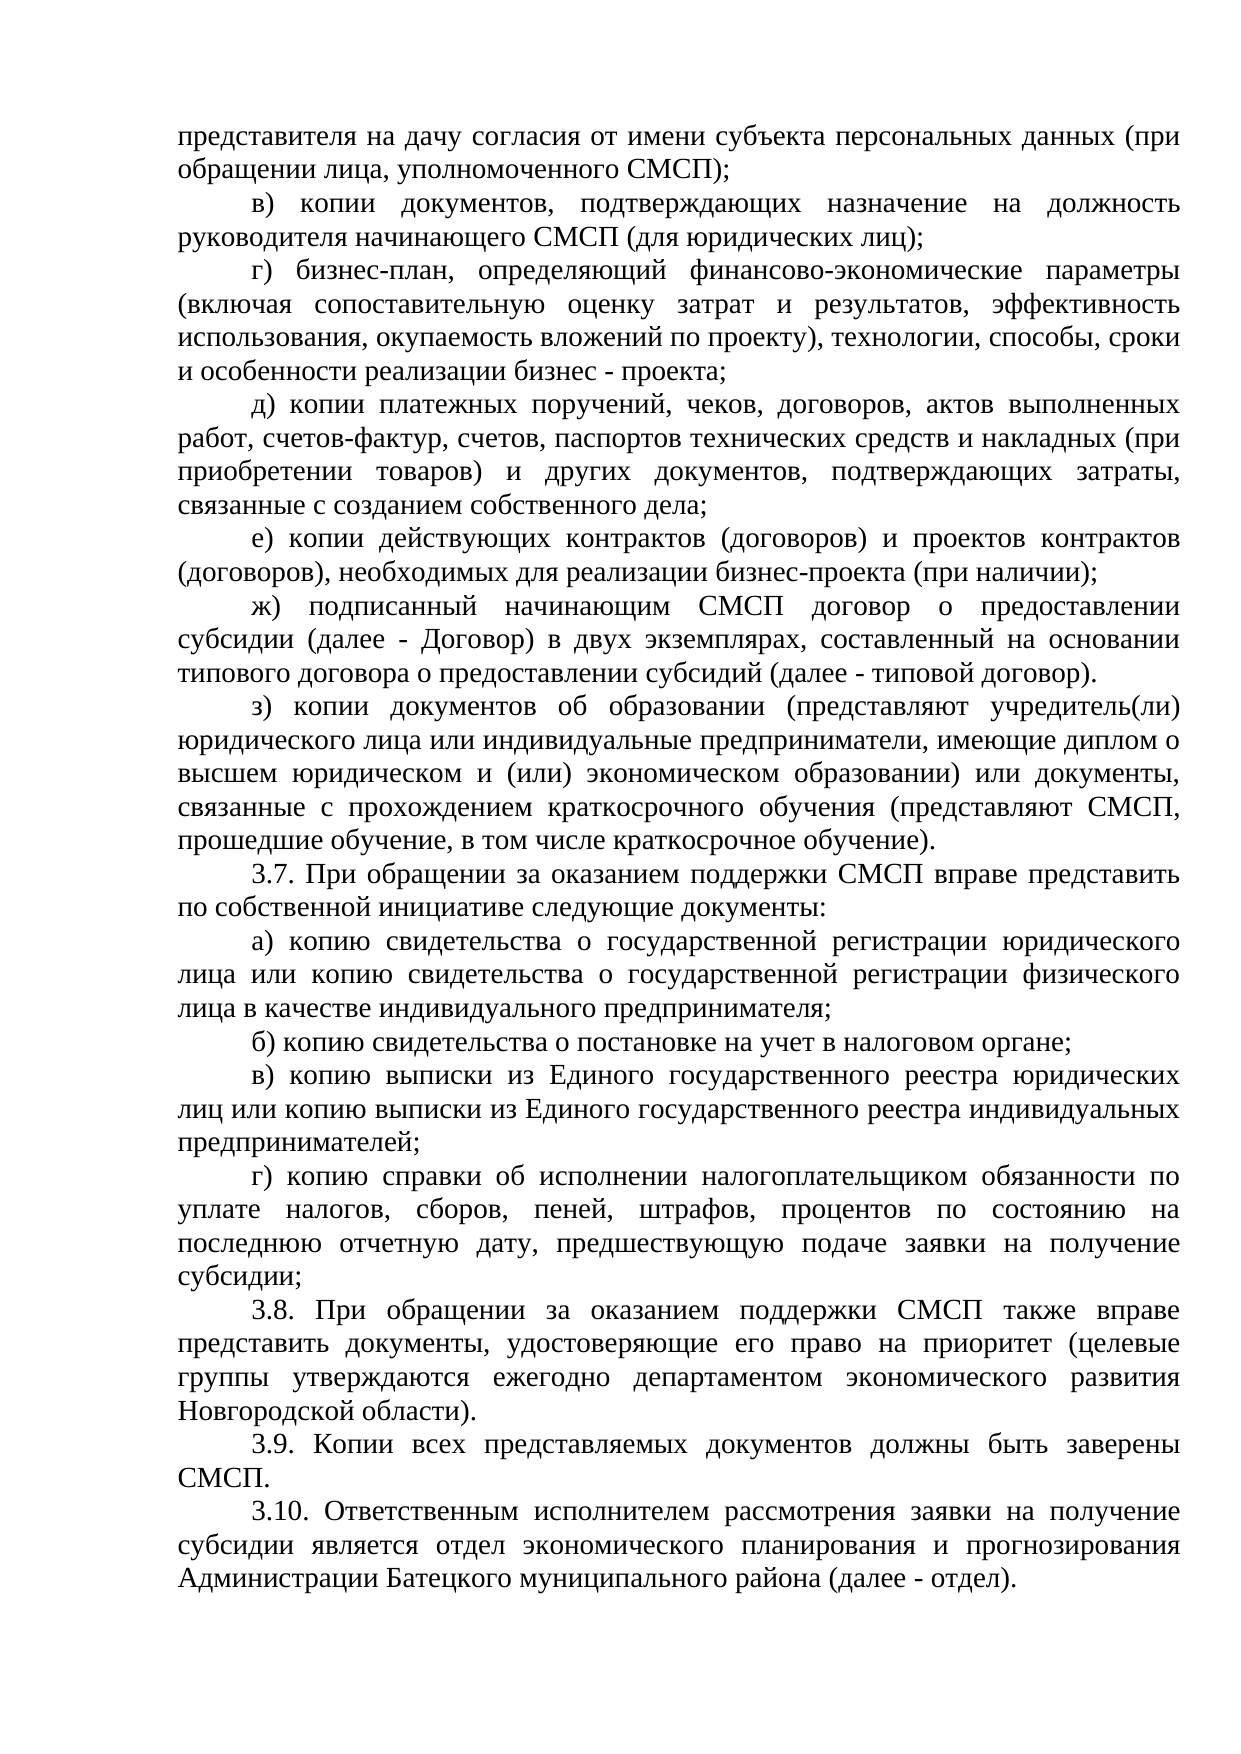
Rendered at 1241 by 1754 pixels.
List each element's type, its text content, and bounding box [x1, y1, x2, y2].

text г) бизнес-план, определяющий финансово-экономические параметры (включая сопоставительную оценку затрат и результатов, эффективность использования, окупаемость вложений по проекту), технологии, способы, сроки и особенности реализации бизнес - проекта; [177, 252, 1181, 386]
text ж) подписанный начинающим СМСП договор о предоставлении субсидии (далее - Договор) в двух экземплярах, составленный на основании типового договора о предоставлении субсидий (далее - типовой договор). [177, 588, 1181, 688]
text з) копии документов об образовании (представляют учредитель(ли) юридического лица или индивидуальные предприниматели, имеющие диплом о высшем юридическом и (или) экономическом образовании) или документы, связанные с прохождением краткосрочного обучения (представляют СМСП, прошедшие обучение, в том числе краткосрочное обучение). [177, 688, 1181, 856]
text г) копию справки об исполнении налогоплательщиком обязанности по уплате налогов, сборов, пеней, штрафов, процентов по состоянию на последнюю отчетную дату, предшествующую подаче заявки на получение субсидии; [177, 1158, 1181, 1292]
text 3.7. При обращении за оказанием поддержки СМСП вправе представить по собственной инициативе следующие документы: [177, 856, 1181, 923]
text 3.9. Копии всех представляемых документов должны быть заверены СМСП. [177, 1426, 1181, 1493]
text а) копию свидетельства о государственной регистрации юридического лица или копию свидетельства о государственной регистрации физического лица в качестве индивидуального предпринимателя; [177, 923, 1181, 1024]
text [177, 118, 1181, 185]
text 3.10. Ответственным исполнителем рассмотрения заявки на получение субсидии является отдел экономического планирования и прогнозирования Администрации Батецкого муниципального района (далее - отдел). [177, 1493, 1181, 1594]
text 3.8. При обращении за оказанием поддержки СМСП также вправе представить документы, удостоверяющие его право на приоритет (целевые группы утверждаются ежегодно департаментом экономического развития Новгородской области). [177, 1292, 1181, 1426]
text д) копии платежных поручений, чеков, договоров, актов выполненных работ, счетов-фактур, счетов, паспортов технических средств и накладных (при приобретении товаров) и других документов, подтверждающих затраты, связанные с созданием собственного дела; [177, 386, 1181, 521]
text б) копию свидетельства о постановке на учет в налоговом органе; [177, 1024, 1181, 1057]
text е) копии действующих контрактов (договоров) и проектов контрактов (договоров), необходимых для реализации бизнес-проекта (при наличии); [177, 521, 1181, 588]
text в) копию выписки из Единого государственного реестра юридических лиц или копию выписки из Единого государственного реестра индивидуальных предпринимателей; [177, 1057, 1181, 1158]
text в) копии документов, подтверждающих назначение на должность руководителя начинающего СМСП (для юридических лиц); [177, 185, 1181, 252]
